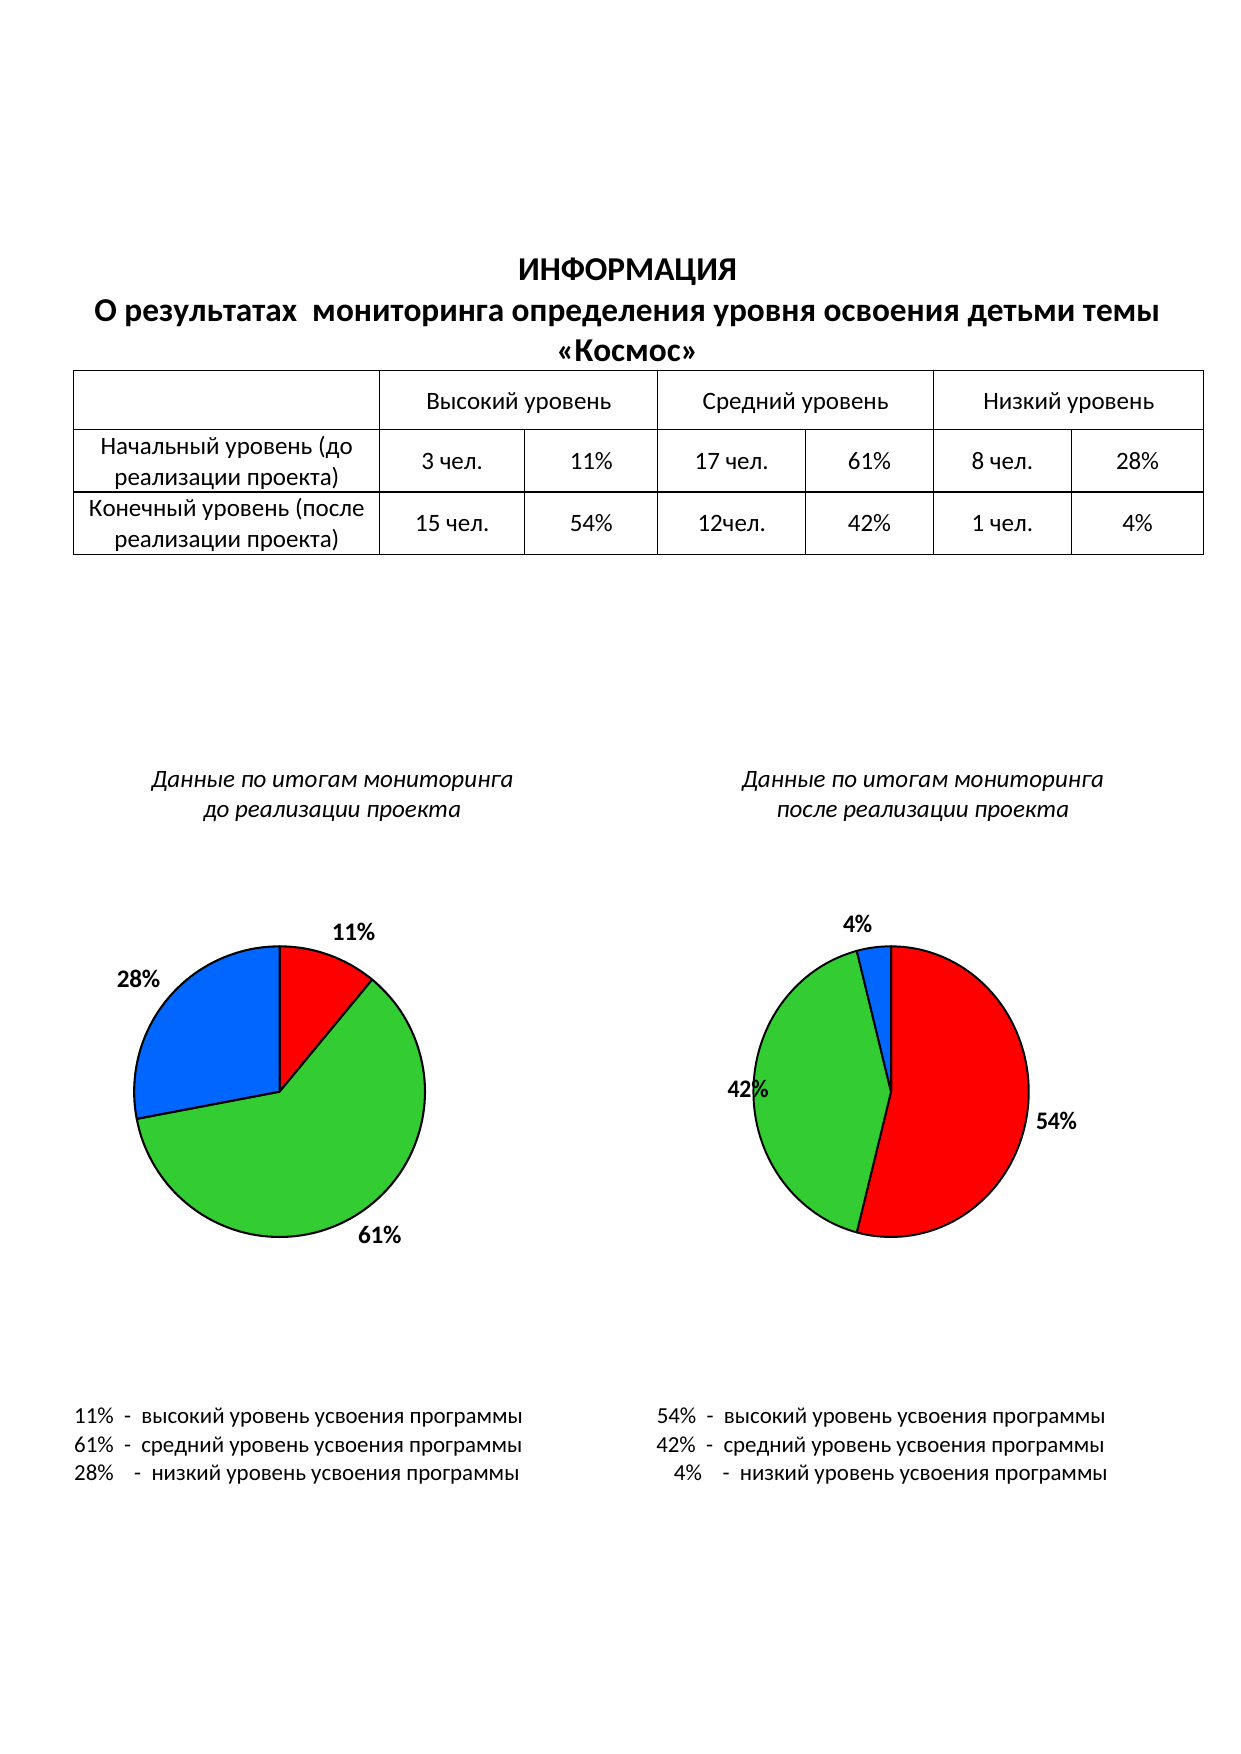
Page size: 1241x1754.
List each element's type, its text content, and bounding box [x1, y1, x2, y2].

table_cell 28% [1072, 430, 1203, 491]
text после реализации проекта [664, 794, 1181, 824]
table_cell 1 чел. [934, 493, 1071, 553]
table_header Высокий уровень [380, 371, 657, 429]
table_header Низкий уровень [934, 371, 1203, 429]
table_cell 3 чел. [380, 430, 524, 491]
text ИНФОРМАЦИЯ [74, 248, 1181, 289]
table_header [74, 371, 379, 429]
table_cell 12чел. [658, 493, 805, 553]
table_cell 8 чел. [934, 430, 1071, 491]
text 28% - низкий уровень усвоения программы 4% - низкий уровень усвоения программы [74, 1458, 1181, 1486]
text 61% - средний уровень усвоения программы 42% - средний уровень усвоения программы [74, 1430, 1181, 1458]
text Данные по итогам мониторинга [74, 763, 591, 794]
text О результатах мониторинга определения уровня освоения детьми темы «Космос» [74, 289, 1181, 370]
table_cell Конечный уровень (после реализации проекта) [74, 493, 379, 553]
table_cell 11% [525, 430, 657, 491]
table_header Средний уровень [658, 371, 933, 429]
table_cell 42% [806, 493, 933, 553]
table_cell 61% [806, 430, 933, 491]
table_cell 15 чел. [380, 493, 524, 553]
table_cell 4% [1072, 493, 1203, 553]
table_cell Начальный уровень (до реализации проекта) [74, 430, 379, 491]
text Данные по итогам мониторинга [664, 763, 1181, 794]
table_cell 54% [525, 493, 657, 553]
text 11% - высокий уровень усвоения программы 54% - высокий уровень усвоения программы [74, 1402, 1181, 1430]
table_cell 17 чел. [658, 430, 805, 491]
text до реализации проекта [74, 794, 591, 824]
